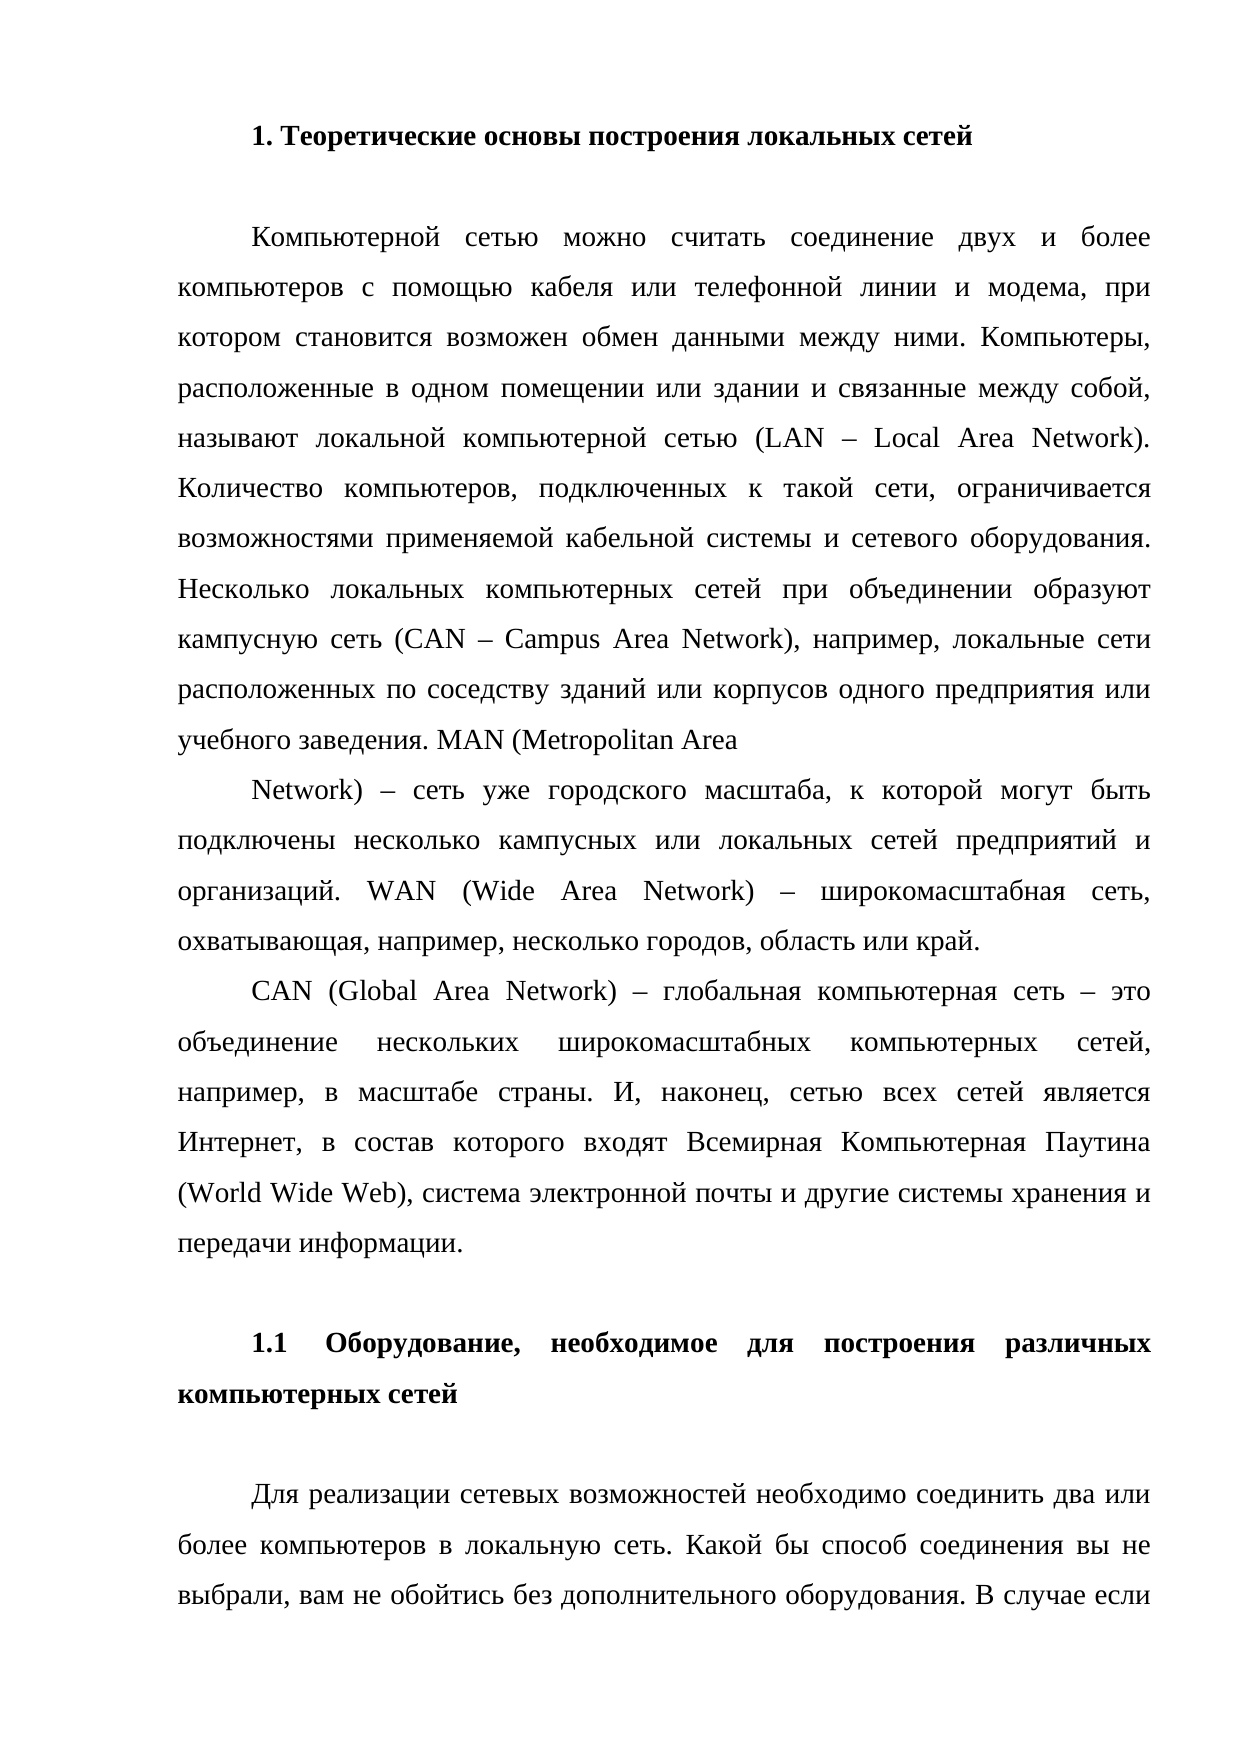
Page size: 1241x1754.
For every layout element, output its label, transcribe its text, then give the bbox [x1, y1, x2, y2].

text Компьютерной сетью можно считать соединение двух и более компьютеров с помощью кабеля или телефонной линии и модема, при котором становится возможен обмен данными между ними. Компьютеры, расположенные в одном помещении или здании и связанные между собой, называют локальной компьютерной сетью (LAN – Local Area Network). Количество компьютеров, подключенных к такой сети, ограничивается возможностями применяемой кабельной системы и сетевого оборудования. Несколько локальных компьютерных сетей при объединении образуют кампусную сеть (CAN – Campus Area Network), например, локальные сети расположенных по соседству зданий или корпусов одного предприятия или учебного заведения. MAN (Metropolitan Area [177, 219, 1152, 755]
list Оборудование, необходимое для построения различных компьютерных сетей [177, 1326, 1152, 1409]
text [177, 1477, 1152, 1611]
text CAN (Global Area Network) – глобальная компьютерная сеть – это объединение нескольких широкомасштабных компьютерных сетей, например, в масштабе страны. И, наконец, сетью всех сетей является Интернет, в состав которого входят Всемирная Компьютерная Паутина (World Wide Web), система электронной почты и другие системы хранения и передачи информации. [177, 973, 1152, 1258]
text 1. Теоретические основы построения локальных сетей [177, 118, 1152, 152]
text Network) – сеть уже городского масштаба, к которой могут быть подключены несколько кампусных или локальных сетей предприятий и организаций. WAN (Wide Area Network) – широкомасштабная сеть, охватывающая, например, несколько городов, область или край. [177, 772, 1152, 957]
